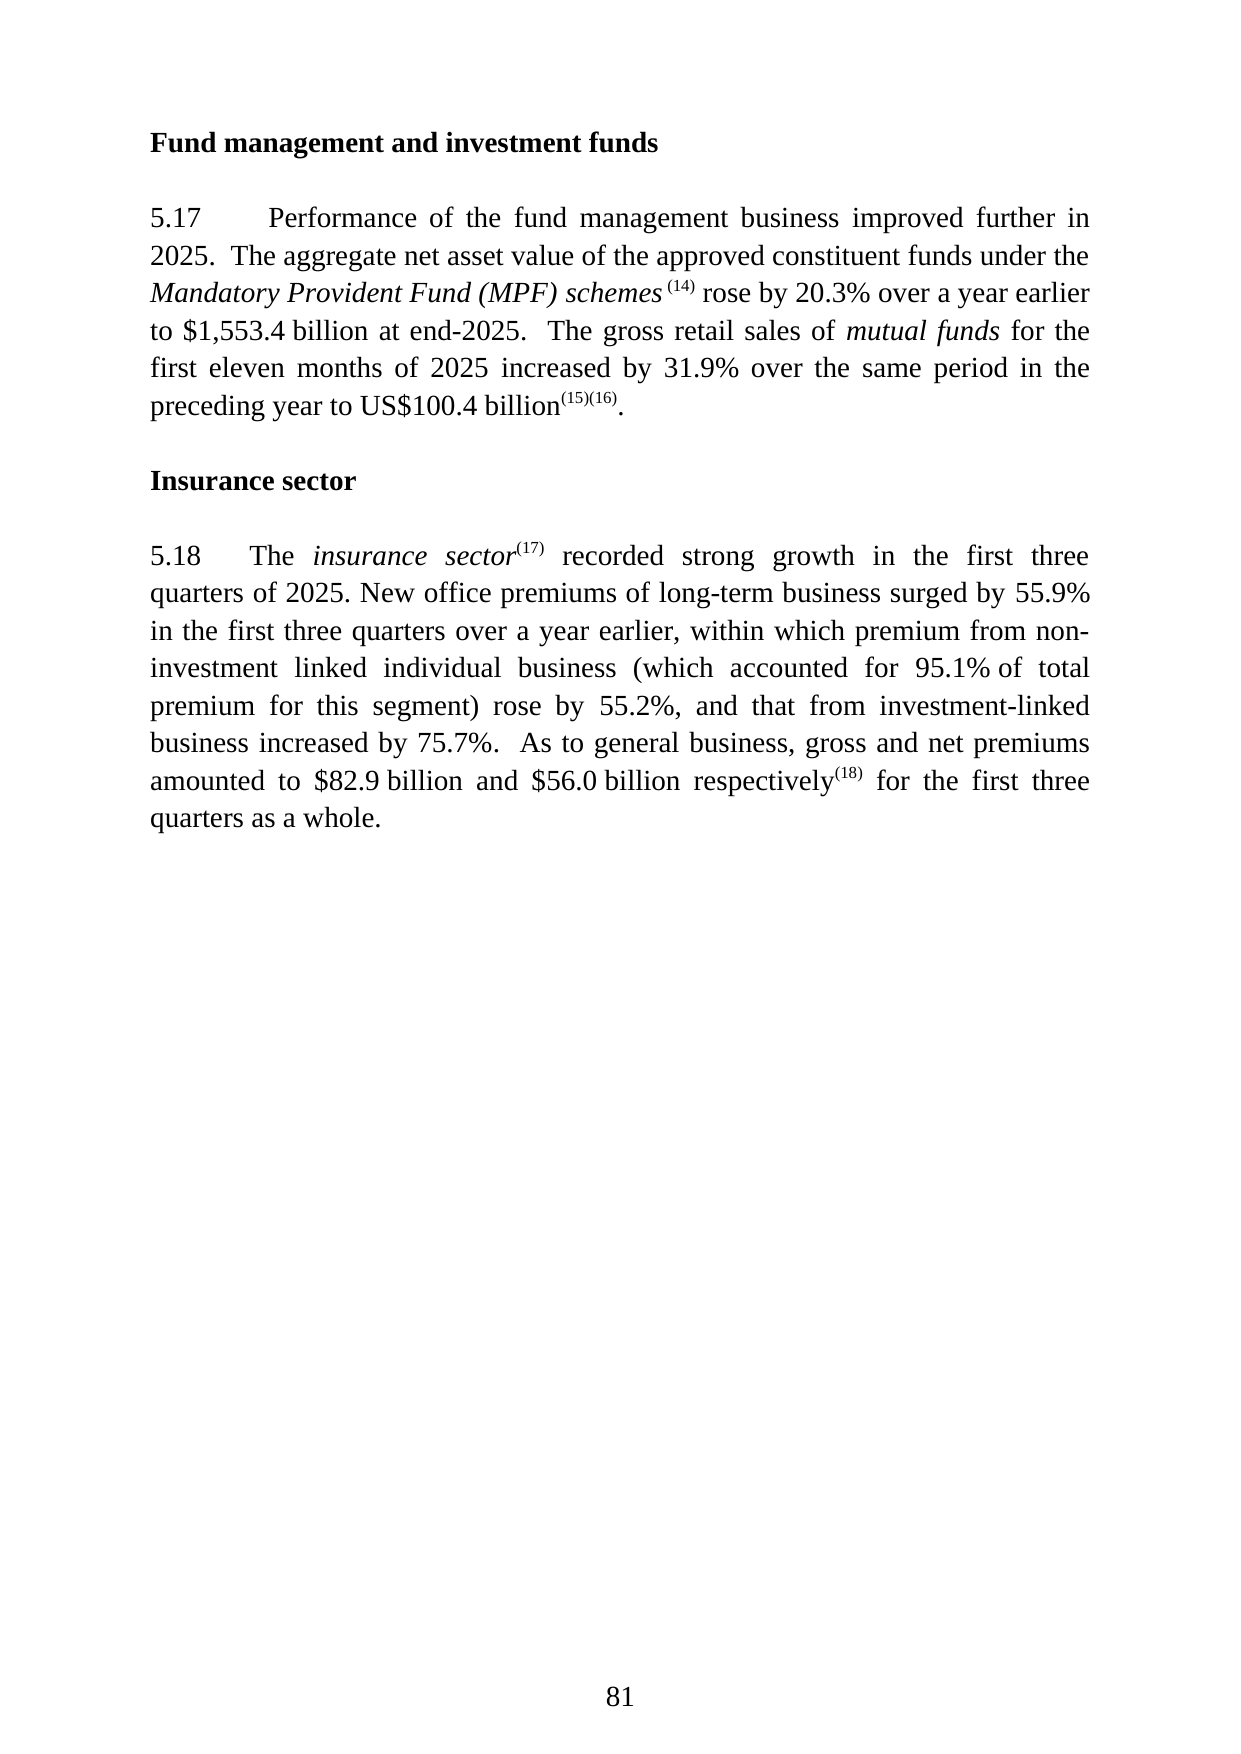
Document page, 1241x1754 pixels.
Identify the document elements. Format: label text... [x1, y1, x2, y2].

subtitle Fund management and investment funds [150, 123, 1090, 161]
text 5.18 The insurance sector(17) recorded strong growth in the first three quarters of 2025. New office premiums of long-term business surged by 55.9% in the first three quarters over a year earlier, within which premium from non-investment linked individual business (which accounted for 95.1% of total premium for this segment) rose by 55.2%, and that from investment-linked business increased by 75.7%. As to general business, gross and net premiums amounted to $82.9 billion and $56.0 billion respectively(18) for the first three quarters as a whole. [150, 536, 1090, 836]
subtitle 5.17 Performance of the fund management business improved further in 2025. The aggregate net asset value of the approved constituent funds under the Mandatory Provident Fund (MPF) schemes (14) rose by 20.3% over a year earlier to $1,553.4 billion at end-2025. The gross retail sales of mutual funds for the first eleven months of 2025 increased by 31.9% over the same period in the preceding year to US$100.4 billion(15)(16). [150, 198, 1090, 423]
text Insurance sector [150, 461, 1090, 498]
